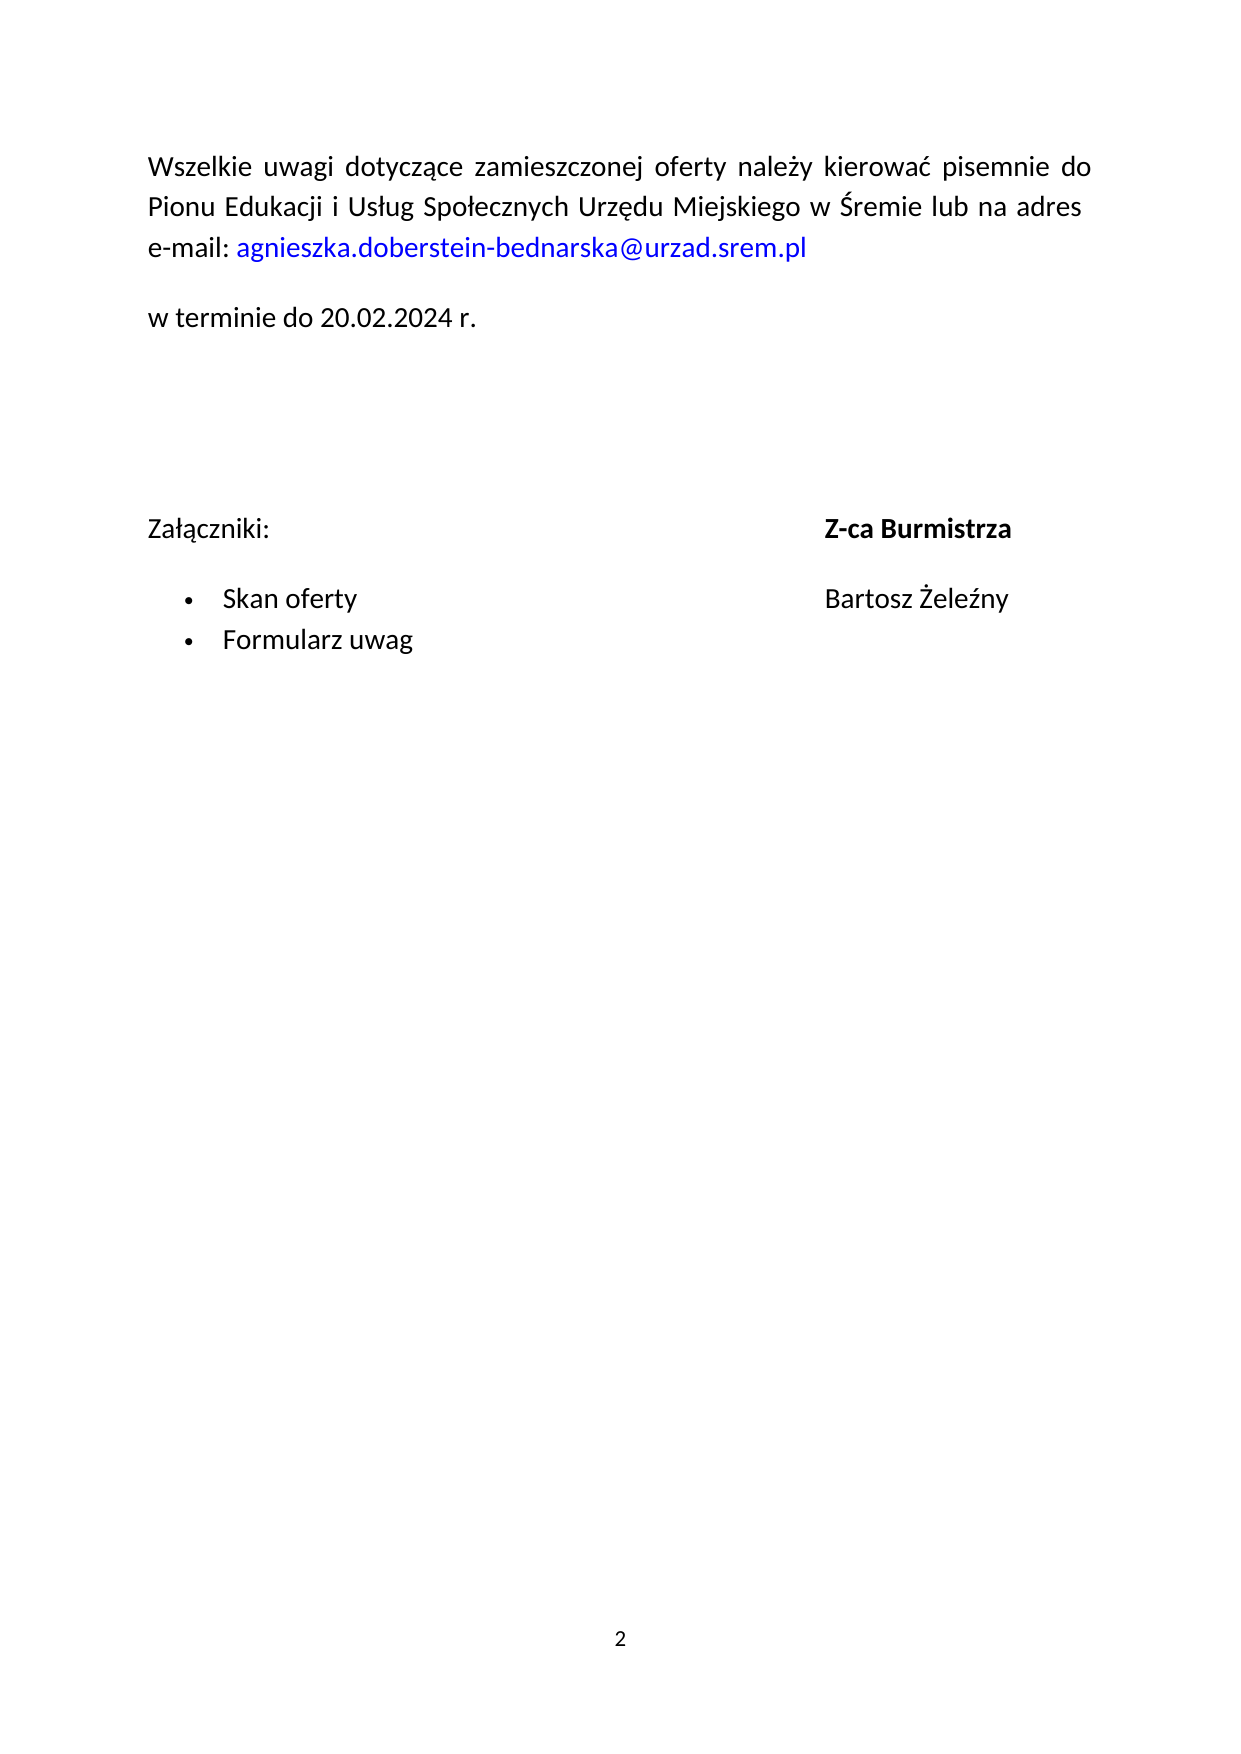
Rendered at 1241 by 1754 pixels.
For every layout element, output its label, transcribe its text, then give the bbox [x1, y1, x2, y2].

list Skan oferty Bartosz Żeleźny [185, 580, 1093, 616]
text Załączniki: Z-ca Burmistrza [148, 510, 1093, 546]
text w terminie do 20.02.2024 r. [148, 299, 1093, 335]
list Formularz uwag [185, 621, 1093, 657]
text Wszelkie uwagi dotyczące zamieszczonej oferty należy kierować pisemnie do Pionu Edukacji i Usług Społecznych Urzędu Miejskiego w Śremie lub na adres e-mail: agnieszka.doberstein-bednarska@urzad.srem.pl [148, 148, 1093, 265]
